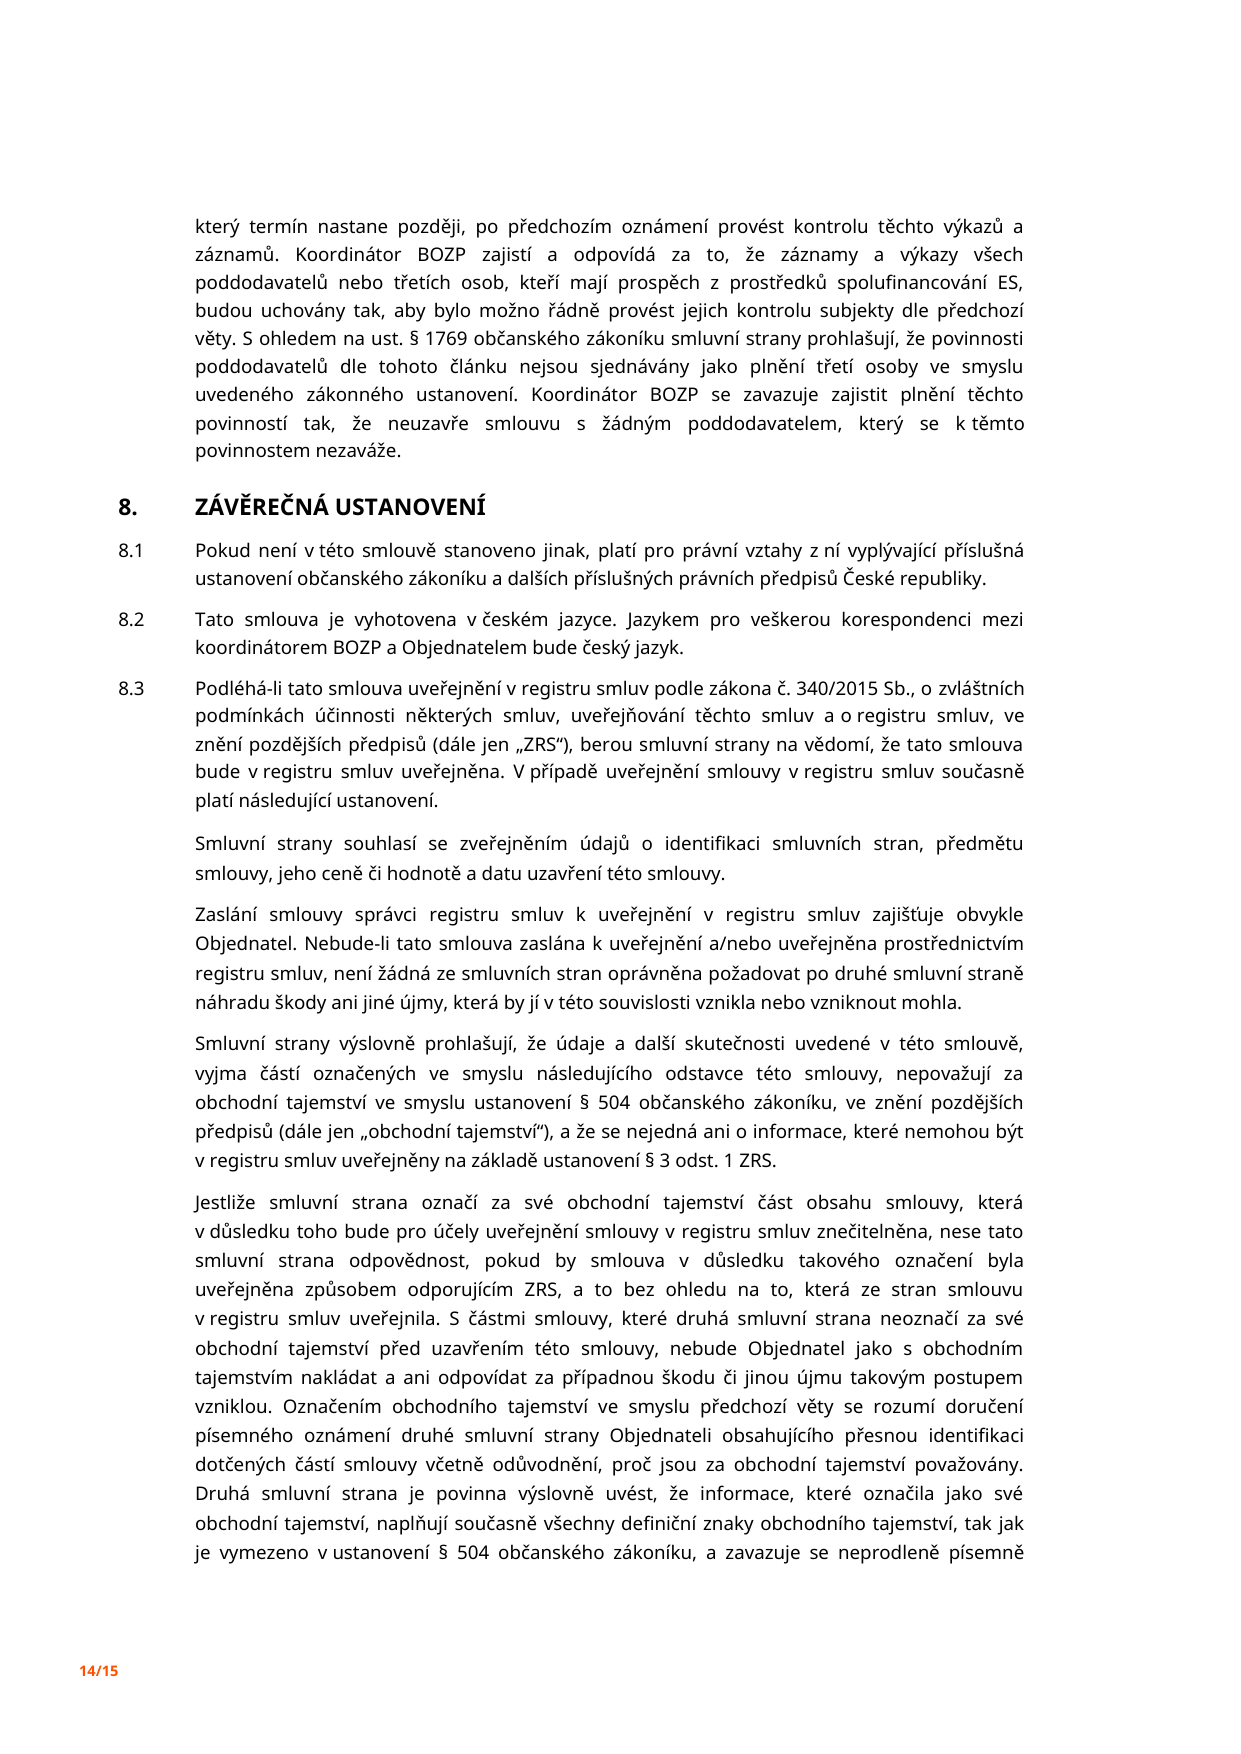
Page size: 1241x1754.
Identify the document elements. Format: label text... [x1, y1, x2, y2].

list Pokud není v této smlouvě stanoveno jinak, platí pro právní vztahy z ní vyplývající příslušná ustanovení občanského zákoníku a dalších příslušných právních předpisů České republiky. [118, 538, 1024, 591]
list Tato smlouva je vyhotovena v českém jazyce. Jazykem pro veškerou korespondenci mezi koordinátorem BOZP a Objednatelem bude český jazyk. [118, 606, 1024, 660]
text Smluvní strany souhlasí se zveřejněním údajů o identifikaci smluvních stran, předmětu smlouvy, jeho ceně či hodnotě a datu uzavření této smlouvy. [195, 827, 1024, 886]
list Podléhá-li tato smlouva uveřejnění v registru smluv podle zákona č. 340/2015 Sb., o zvláštních podmínkách účinnosti některých smluv, uveřejňování těchto smluv a o registru smluv, ve znění pozdějších předpisů (dále jen „ZRS“), berou smluvní strany na vědomí, že tato smlouva bude v registru smluv uveřejněna. V případě uveřejnění smlouvy v registru smluv současně platí následující ustanovení. [118, 675, 1024, 812]
text Zaslání smlouvy správci registru smluv k uveřejnění v registru smluv zajišťuje obvykle Objednatel. Nebude-li tato smlouva zaslána k uveřejnění a/nebo uveřejněna prostřednictvím registru smluv, není žádná ze smluvních stran oprávněna požadovat po druhé smluvní straně náhradu škody ani jiné újmy, která by jí v této souvislosti vznikla nebo vzniknout mohla. [195, 898, 1024, 1015]
list ZÁVĚREČNÁ USTANOVENÍ [118, 491, 1024, 522]
text Smluvní strany výslovně prohlašují, že údaje a další skutečnosti uvedené v této smlouvě, vyjma částí označených ve smyslu následujícího odstavce této smlouvy, nepovažují za obchodní tajemství ve smyslu ustanovení § 504 občanského zákoníku, ve znění pozdějších předpisů (dále jen „obchodní tajemství“), a že se nejedná ani o informace, které nemohou být v registru smluv uveřejněny na základě ustanovení § 3 odst. 1 ZRS. [195, 1027, 1024, 1173]
